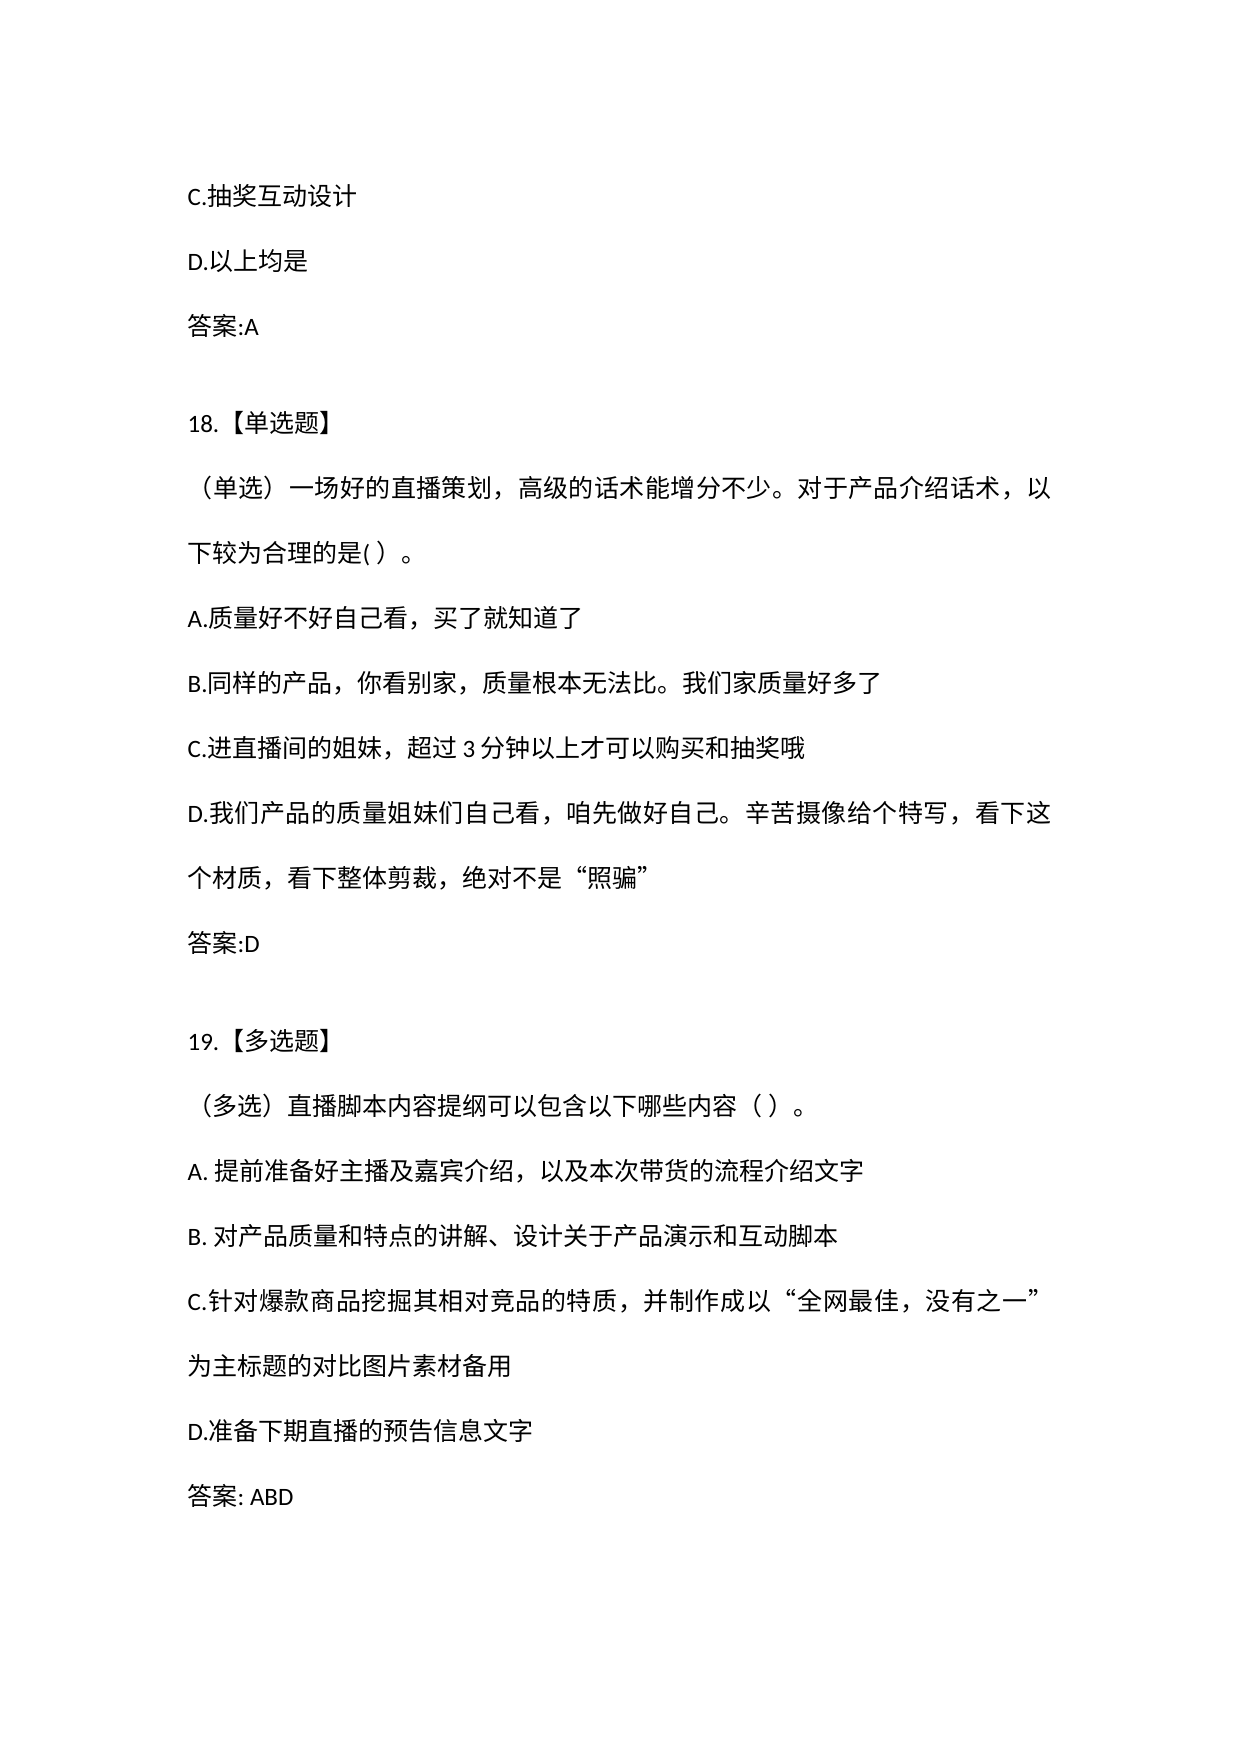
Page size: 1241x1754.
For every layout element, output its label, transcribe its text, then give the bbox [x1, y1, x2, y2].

list 答案: ABD [187, 1462, 1053, 1527]
list D.准备下期直播的预告信息文字 [187, 1397, 1053, 1462]
list 19.【多选题】 [187, 1007, 1053, 1072]
list C.进直播间的姐妹，超过3分钟以上才可以购买和抽奖哦 [187, 714, 1053, 779]
list B. 对产品质量和特点的讲解、设计关于产品演示和互动脚本 [187, 1202, 1053, 1267]
list A. 提前准备好主播及嘉宾介绍，以及本次带货的流程介绍文字 [187, 1137, 1053, 1202]
list D.我们产品的质量姐妹们自己看，咱先做好自己。辛苦摄像给个特写，看下这个材质，看下整体剪裁，绝对不是“照骗” [187, 779, 1053, 909]
list B.同样的产品，你看别家，质量根本无法比。我们家质量好多了 [187, 649, 1053, 714]
list 答案:D [187, 909, 1053, 974]
list A.质量好不好自己看，买了就知道了 [187, 584, 1053, 649]
list C.针对爆款商品挖掘其相对竞品的特质，并制作成以“全网最佳，没有之一”为主标题的对比图片素材备用 [187, 1267, 1053, 1397]
list （单选）一场好的直播策划，高级的话术能增分不少。对于产品介绍话术，以下较为合理的是( ）。 [187, 454, 1053, 584]
list （多选）直播脚本内容提纲可以包含以下哪些内容（ ）。 [187, 1072, 1053, 1137]
list D.以上均是 [187, 227, 1053, 292]
list 18.【单选题】 [187, 389, 1053, 454]
list C.抽奖互动设计 [187, 162, 1053, 227]
list 答案:A [187, 292, 1053, 357]
